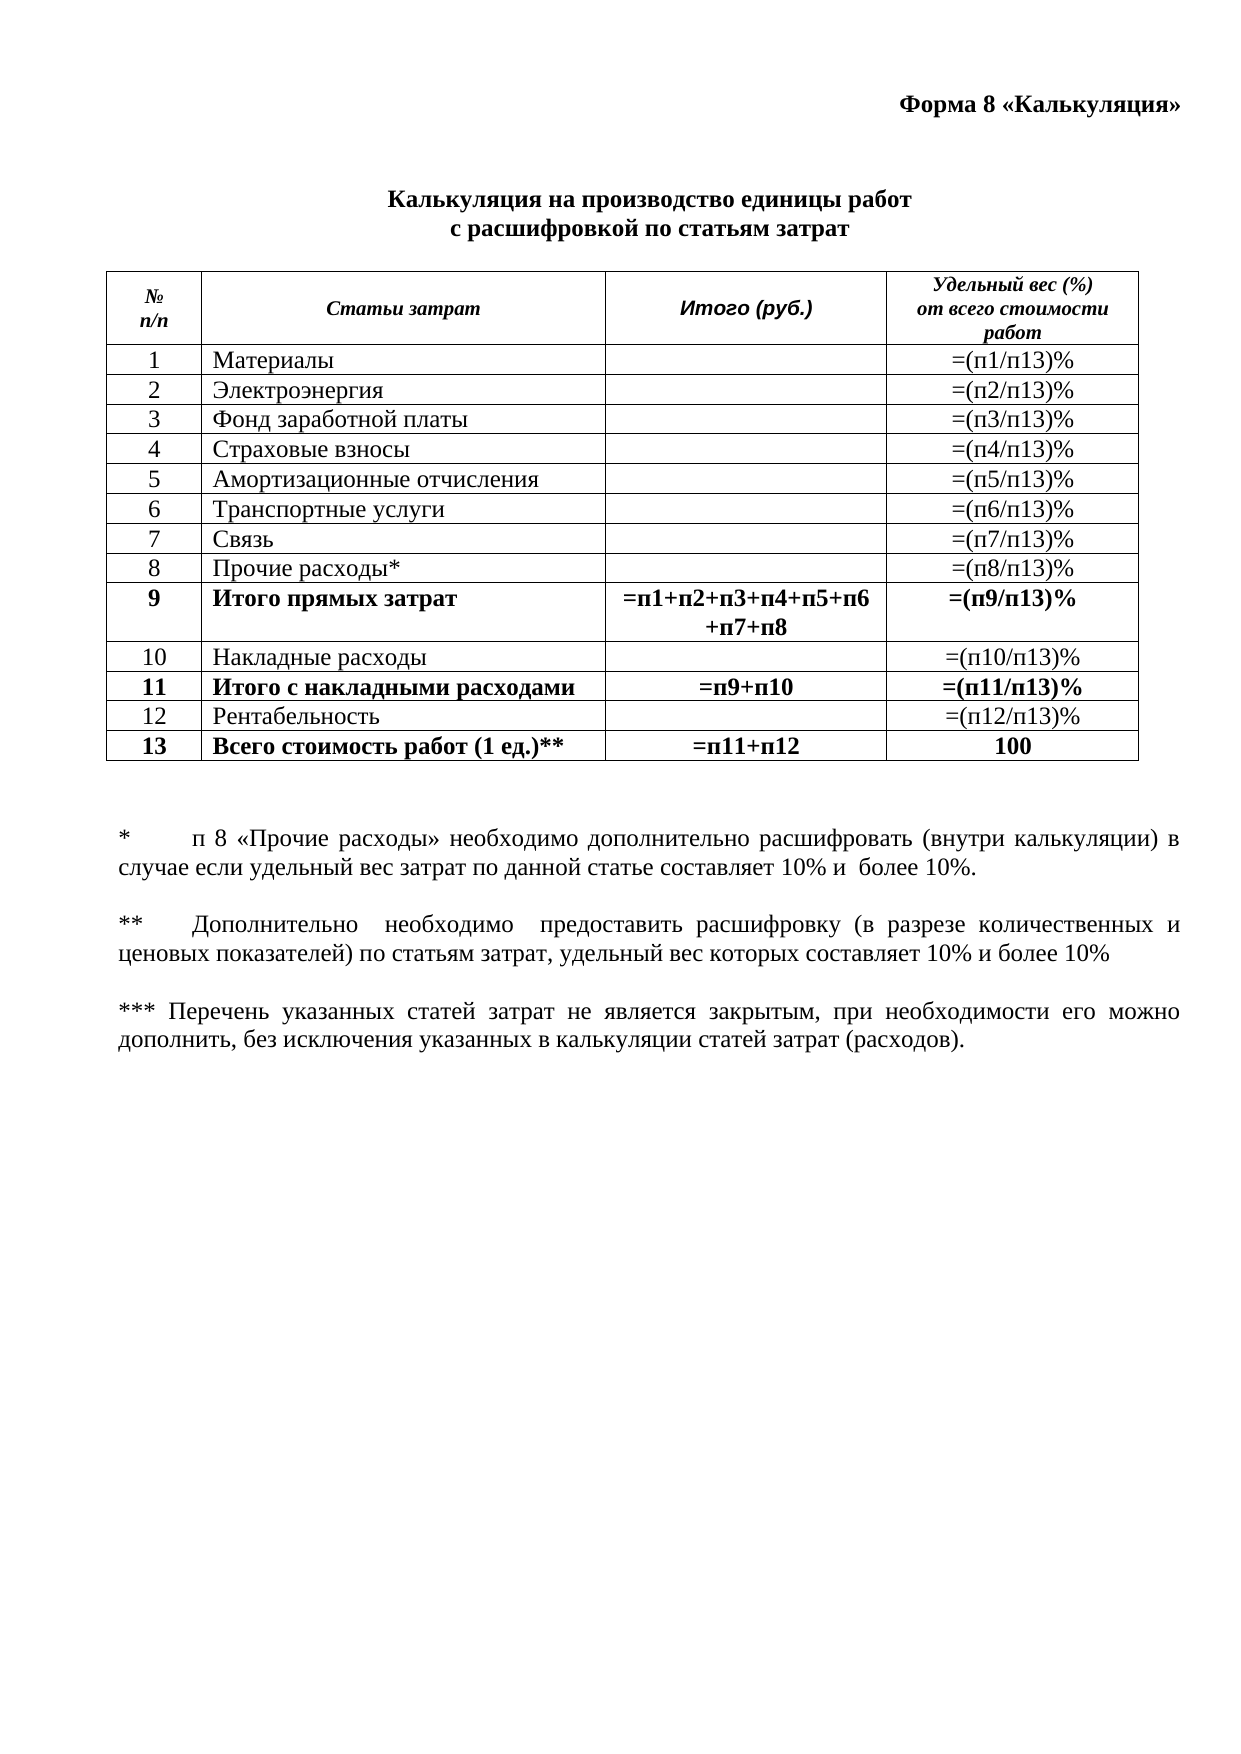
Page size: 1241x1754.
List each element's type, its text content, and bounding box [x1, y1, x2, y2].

title * п 8 «Прочие расходы» необходимо дополнительно расшифровать (внутри калькуляции) в случае если удельный вес затрат по данной статье составляет 10% и более 10%. [118, 823, 1181, 881]
table_cell =(п8/п13)% [887, 554, 1138, 582]
table_cell [606, 375, 886, 403]
table_cell =(п12/п13)% [887, 701, 1138, 730]
table_cell Электроэнергия [202, 375, 605, 403]
table_cell [606, 701, 886, 730]
table_cell =(п9/п13)% [887, 583, 1138, 641]
table_cell [606, 554, 886, 582]
table_cell 8 [107, 554, 201, 582]
table_cell 7 [107, 524, 201, 552]
table_cell =(п10/п13)% [887, 642, 1138, 671]
table_cell =п9+п10 [606, 672, 886, 700]
table_cell Итого прямых затрат [202, 583, 605, 641]
table_header № п/п [107, 272, 201, 344]
table_cell Материалы [202, 345, 605, 374]
table_header Удельный вес (%) от всего стоимости работ [887, 272, 1138, 344]
table_cell =(п6/п13)% [887, 494, 1138, 523]
table_cell Связь [202, 524, 605, 552]
table_cell 5 [107, 464, 201, 493]
table_cell [606, 464, 886, 493]
table_cell [606, 642, 886, 671]
table_cell [606, 434, 886, 463]
table_cell 3 [107, 405, 201, 433]
title ** Дополнительно необходимо предоставить расшифровку (в разрезе количественных и ценовых показателей) по статьям затрат, удельный вес которых составляет 10% и более 10% [118, 909, 1181, 967]
table_cell [606, 345, 886, 374]
table_cell 100 [887, 731, 1138, 760]
table_cell =(п11/п13)% [887, 672, 1138, 700]
table_cell 6 [107, 494, 201, 523]
table_cell =п11+п12 [606, 731, 886, 760]
text Форма 8 «Калькуляция» [118, 89, 1181, 117]
table_cell Транспортные услуги [202, 494, 605, 523]
table_cell Накладные расходы [202, 642, 605, 671]
table_cell Амортизационные отчисления [202, 464, 605, 493]
table_cell 12 [107, 701, 201, 730]
table_header Итого (руб.) [606, 272, 886, 344]
table_cell 10 [107, 642, 201, 671]
table_header Статьи затрат [202, 272, 605, 344]
table_cell Всего стоимость работ (1 ед.)** [202, 731, 605, 760]
table_cell =п1+п2+п3+п4+п5+п6+п7+п8 [606, 583, 886, 641]
table_cell =(п2/п13)% [887, 375, 1138, 403]
table_cell =(п3/п13)% [887, 405, 1138, 433]
table_cell =(п7/п13)% [887, 524, 1138, 552]
table_cell =(п1/п13)% [887, 345, 1138, 374]
table_cell Страховые взносы [202, 434, 605, 463]
table_cell 4 [107, 434, 201, 463]
table_cell Рентабельность [202, 701, 605, 730]
table_cell 1 [107, 345, 201, 374]
table_cell Фонд заработной платы [202, 405, 605, 433]
table_cell Итого с накладными расходами [202, 672, 605, 700]
table_cell =(п5/п13)% [887, 464, 1138, 493]
table_cell =(п4/п13)% [887, 434, 1138, 463]
table_cell [606, 494, 886, 523]
title Калькуляция на производство единицы работ [118, 184, 1181, 213]
table_cell 2 [107, 375, 201, 403]
table_cell Прочие расходы* [202, 554, 605, 582]
table_cell 13 [107, 731, 201, 760]
title с расшифровкой по статьям затрат [118, 213, 1181, 242]
table_cell [606, 405, 886, 433]
table_cell [606, 524, 886, 552]
table_cell 11 [107, 672, 201, 700]
table_cell 9 [107, 583, 201, 641]
title *** Перечень указанных статей затрат не является закрытым, при необходимости его можно дополнить, без исключения указанных в калькуляции статей затрат (расходов). [118, 996, 1181, 1053]
